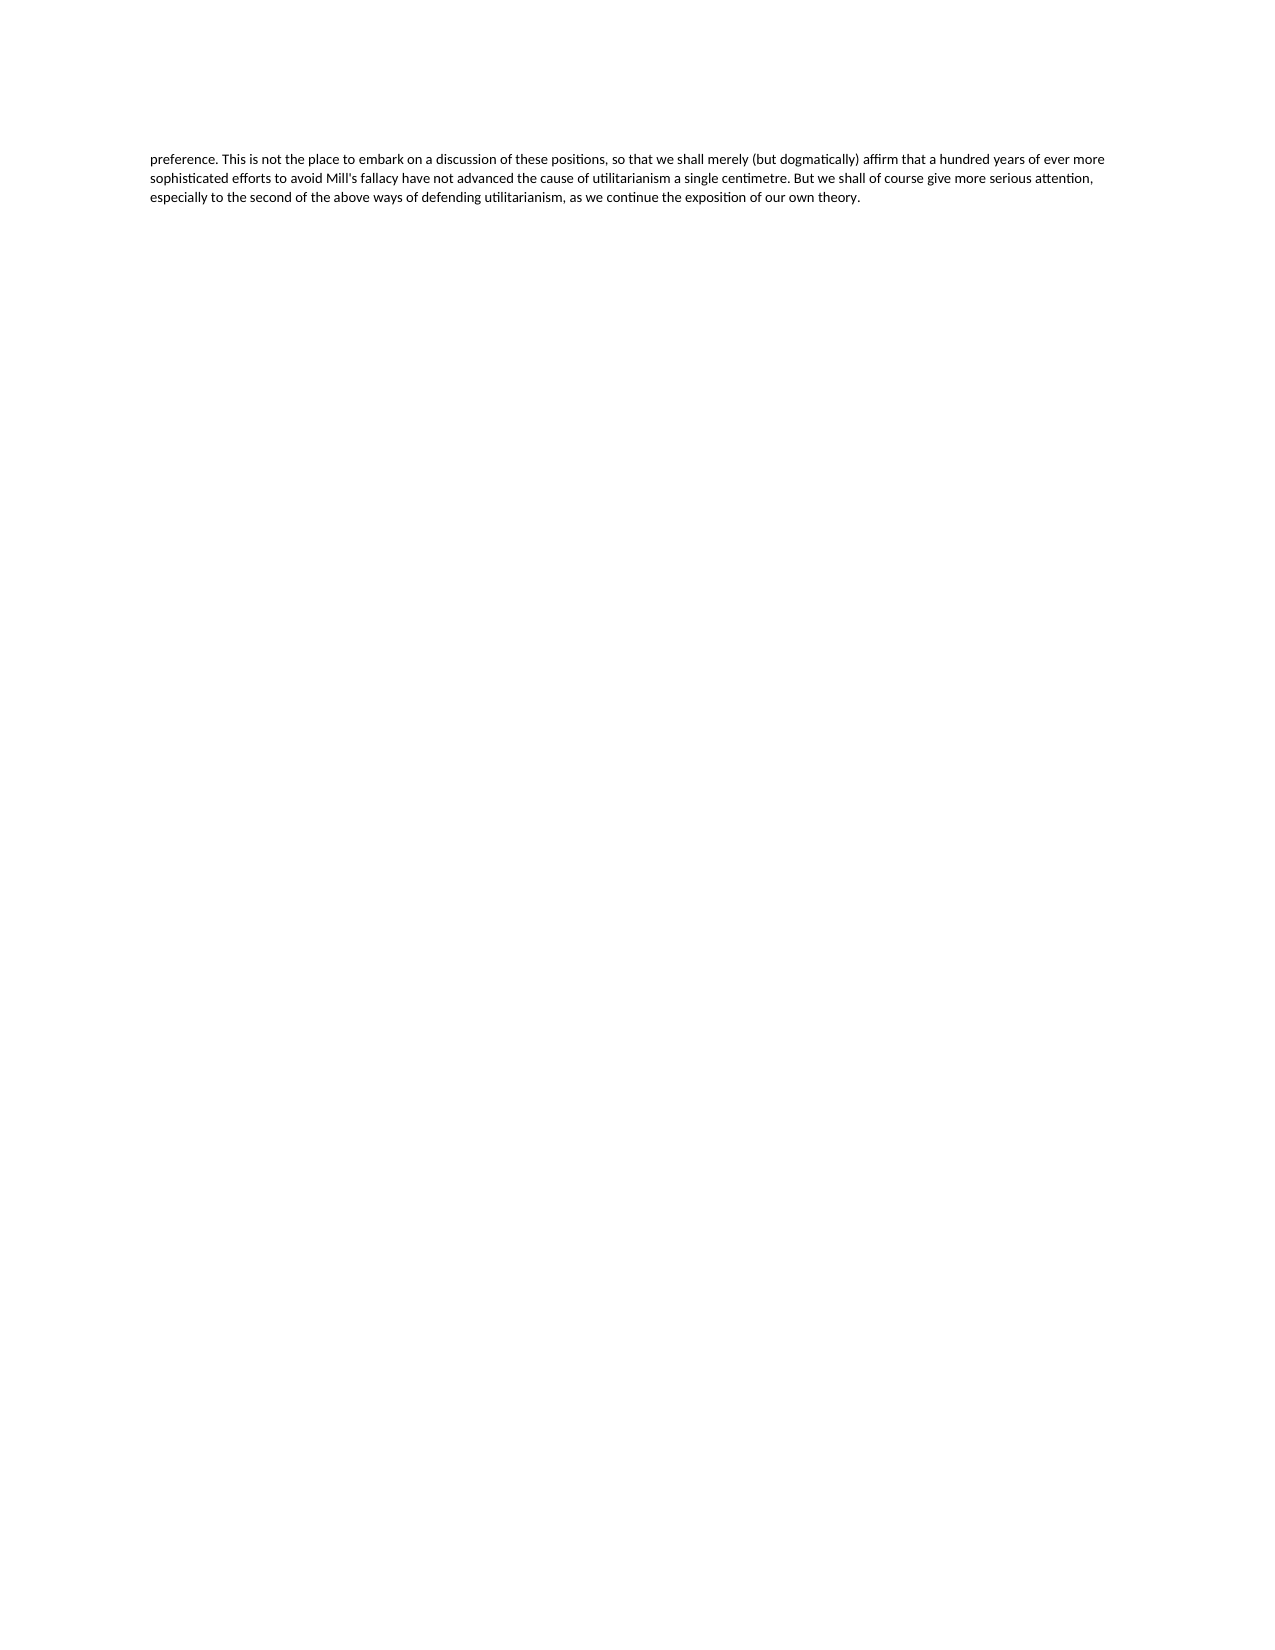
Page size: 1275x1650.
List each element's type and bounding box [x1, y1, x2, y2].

text [150, 150, 1125, 206]
